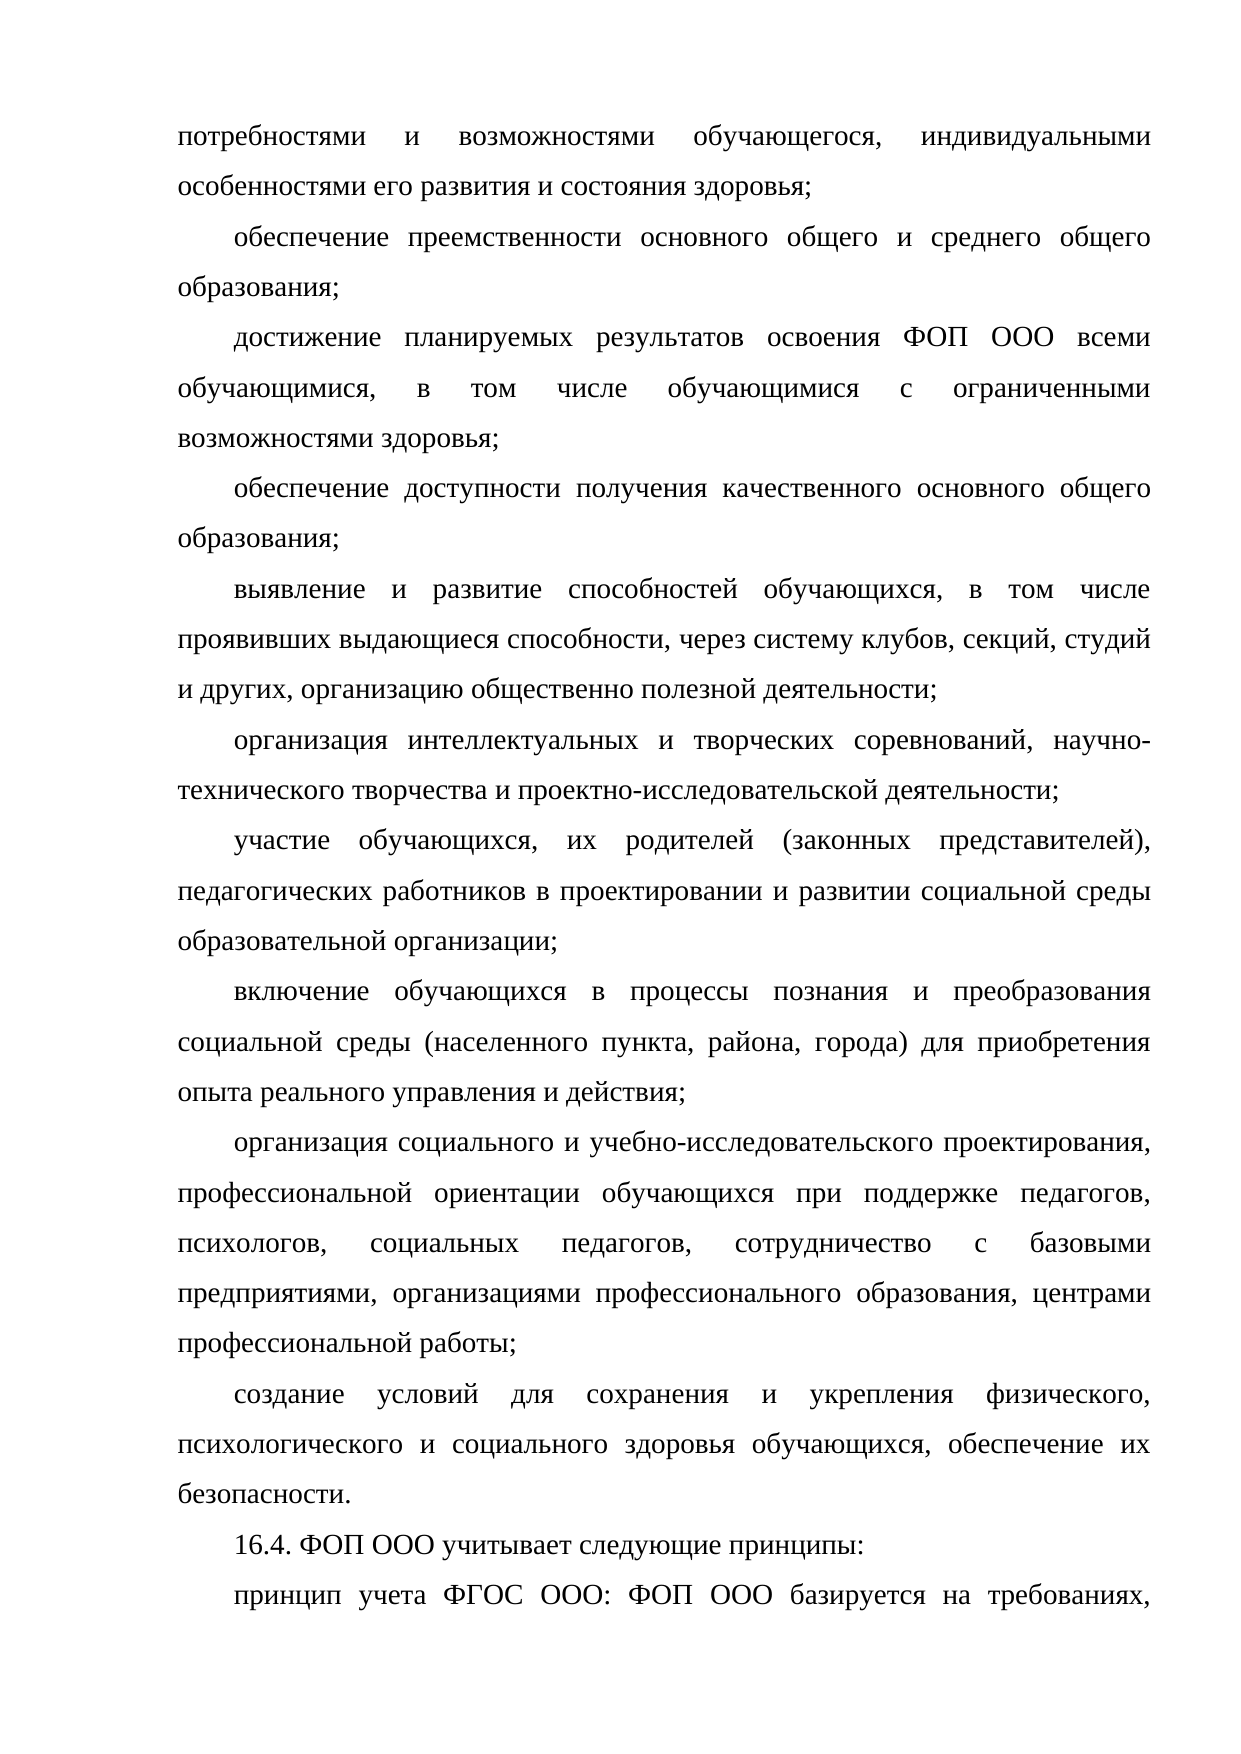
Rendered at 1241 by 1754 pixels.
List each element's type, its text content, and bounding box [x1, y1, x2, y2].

text выявление и развитие способностей обучающихся, в том числе проявивших выдающиеся способности, через систему клубов, секций, студий и других, организацию общественно полезной деятельности; [177, 571, 1152, 705]
text достижение планируемых результатов освоения ФОП ООО всеми обучающимися, в том числе обучающимися с ограниченными возможностями здоровья; [177, 319, 1152, 453]
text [177, 118, 1152, 202]
text организация социального и учебно-исследовательского проектирования, профессиональной ориентации обучающихся при поддержке педагогов, психологов, социальных педагогов, сотрудничество с базовыми предприятиями, организациями профессионального образования, центрами профессиональной работы; [177, 1124, 1152, 1359]
text 16.4. ФОП ООО учитывает следующие принципы: [177, 1527, 1152, 1560]
text участие обучающихся, их родителей (законных представителей), педагогических работников в проектировании и развитии социальной среды образовательной организации; [177, 822, 1152, 957]
text обеспечение преемственности основного общего и среднего общего образования; [177, 219, 1152, 303]
text создание условий для сохранения и укрепления физического, психологического и социального здоровья обучающихся, обеспечение их безопасности. [177, 1376, 1152, 1510]
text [177, 1577, 1152, 1611]
text организация интеллектуальных и творческих соревнований, научно-технического творчества и проектно-исследовательской деятельности; [177, 722, 1152, 806]
text обеспечение доступности получения качественного основного общего образования; [177, 470, 1152, 554]
text включение обучающихся в процессы познания и преобразования социальной среды (населенного пункта, района, города) для приобретения опыта реального управления и действия; [177, 973, 1152, 1108]
